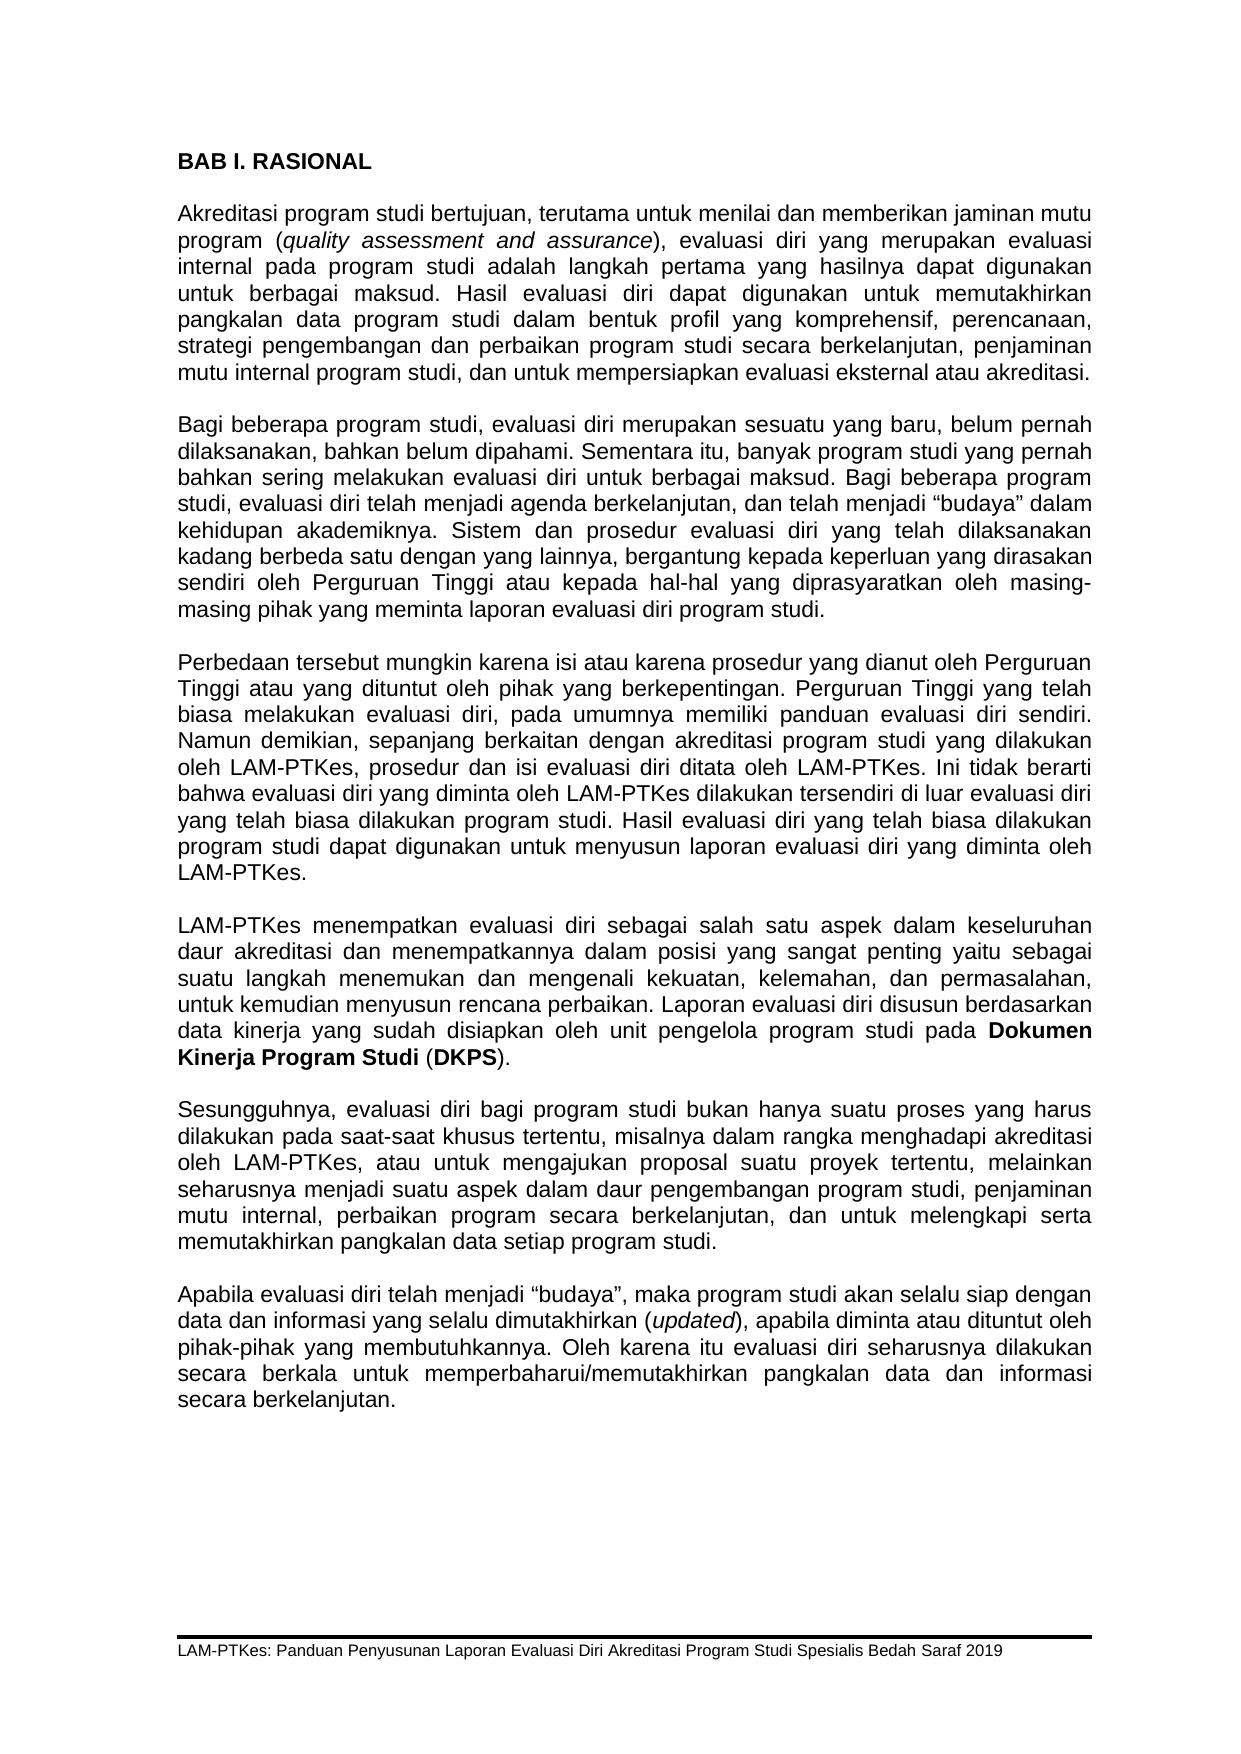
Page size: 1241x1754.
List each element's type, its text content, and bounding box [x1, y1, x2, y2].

text Perbedaan tersebut mungkin karena isi atau karena prosedur yang dianut oleh Perguruan Tinggi atau yang dituntut oleh pihak yang berkepentingan. Perguruan Tinggi yang telah biasa melakukan evaluasi diri, pada umumnya memiliki panduan evaluasi diri sendiri. Namun demikian, sepanjang berkaitan dengan akreditasi program studi yang dilakukan oleh LAM-PTKes, prosedur dan isi evaluasi diri ditata oleh LAM-PTKes. Ini tidak berarti bahwa evaluasi diri yang diminta oleh LAM-PTKes dilakukan tersendiri di luar evaluasi diri yang telah biasa dilakukan program studi. Hasil evaluasi diri yang telah biasa dilakukan program studi dapat digunakan untuk menyusun laporan evaluasi diri yang diminta oleh LAM-PTKes. [177, 648, 1092, 886]
text LAM-PTKes menempatkan evaluasi diri sebagai salah satu aspek dalam keseluruhan daur akreditasi dan menempatkannya dalam posisi yang sangat penting yaitu sebagai suatu langkah menemukan dan mengenali kekuatan, kelemahan, dan permasalahan, untuk kemudian menyusun rencana perbaikan. Laporan evaluasi diri disusun berdasarkan data kinerja yang sudah disiapkan oleh unit pengelola program studi pada Dokumen Kinerja Program Studi (DKPS). [177, 912, 1092, 1070]
text Apabila evaluasi diri telah menjadi “budaya”, maka program studi akan selalu siap dengan data dan informasi yang selalu dimutakhirkan (updated), apabila diminta atau dituntut oleh pihak-pihak yang membutuhkannya. Oleh karena itu evaluasi diri seharusnya dilakukan secara berkala untuk memperbaharui/memutakhirkan pangkalan data dan informasi secara berkelanjutan. [177, 1281, 1092, 1413]
subtitle BAB I. RASIONAL [177, 148, 1092, 174]
text Bagi beberapa program studi, evaluasi diri merupakan sesuatu yang baru, belum pernah dilaksanakan, bahkan belum dipahami. Sementara itu, banyak program studi yang pernah bahkan sering melakukan evaluasi diri untuk berbagai maksud. Bagi beberapa program studi, evaluasi diri telah menjadi agenda berkelanjutan, dan telah menjadi “budaya” dalam kehidupan akademiknya. Sistem dan prosedur evaluasi diri yang telah dilaksanakan kadang berbeda satu dengan yang lainnya, bergantung kepada keperluan yang dirasakan sendiri oleh Perguruan Tinggi atau kepada hal-hal yang diprasyaratkan oleh masing-masing pihak yang meminta laporan evaluasi diri program studi. [177, 411, 1092, 622]
text Akreditasi program studi bertujuan, terutama untuk menilai dan memberikan jaminan mutu program (quality assessment and assurance), evaluasi diri yang merupakan evaluasi internal pada program studi adalah langkah pertama yang hasilnya dapat digunakan untuk berbagai maksud. Hasil evaluasi diri dapat digunakan untuk memutakhirkan pangkalan data program studi dalam bentuk profil yang komprehensif, perencanaan, strategi pengembangan dan perbaikan program studi secara berkelanjutan, penjaminan mutu internal program studi, dan untuk mempersiapkan evaluasi eksternal atau akreditasi. [177, 200, 1092, 385]
text Sesungguhnya, evaluasi diri bagi program studi bukan hanya suatu proses yang harus dilakukan pada saat-saat khusus tertentu, misalnya dalam rangka menghadapi akreditasi oleh LAM-PTKes, atau untuk mengajukan proposal suatu proyek tertentu, melainkan seharusnya menjadi suatu aspek dalam daur pengembangan program studi, penjaminan mutu internal, perbaikan program secara berkelanjutan, dan untuk melengkapi serta memutakhirkan pangkalan data setiap program studi. [177, 1096, 1092, 1254]
